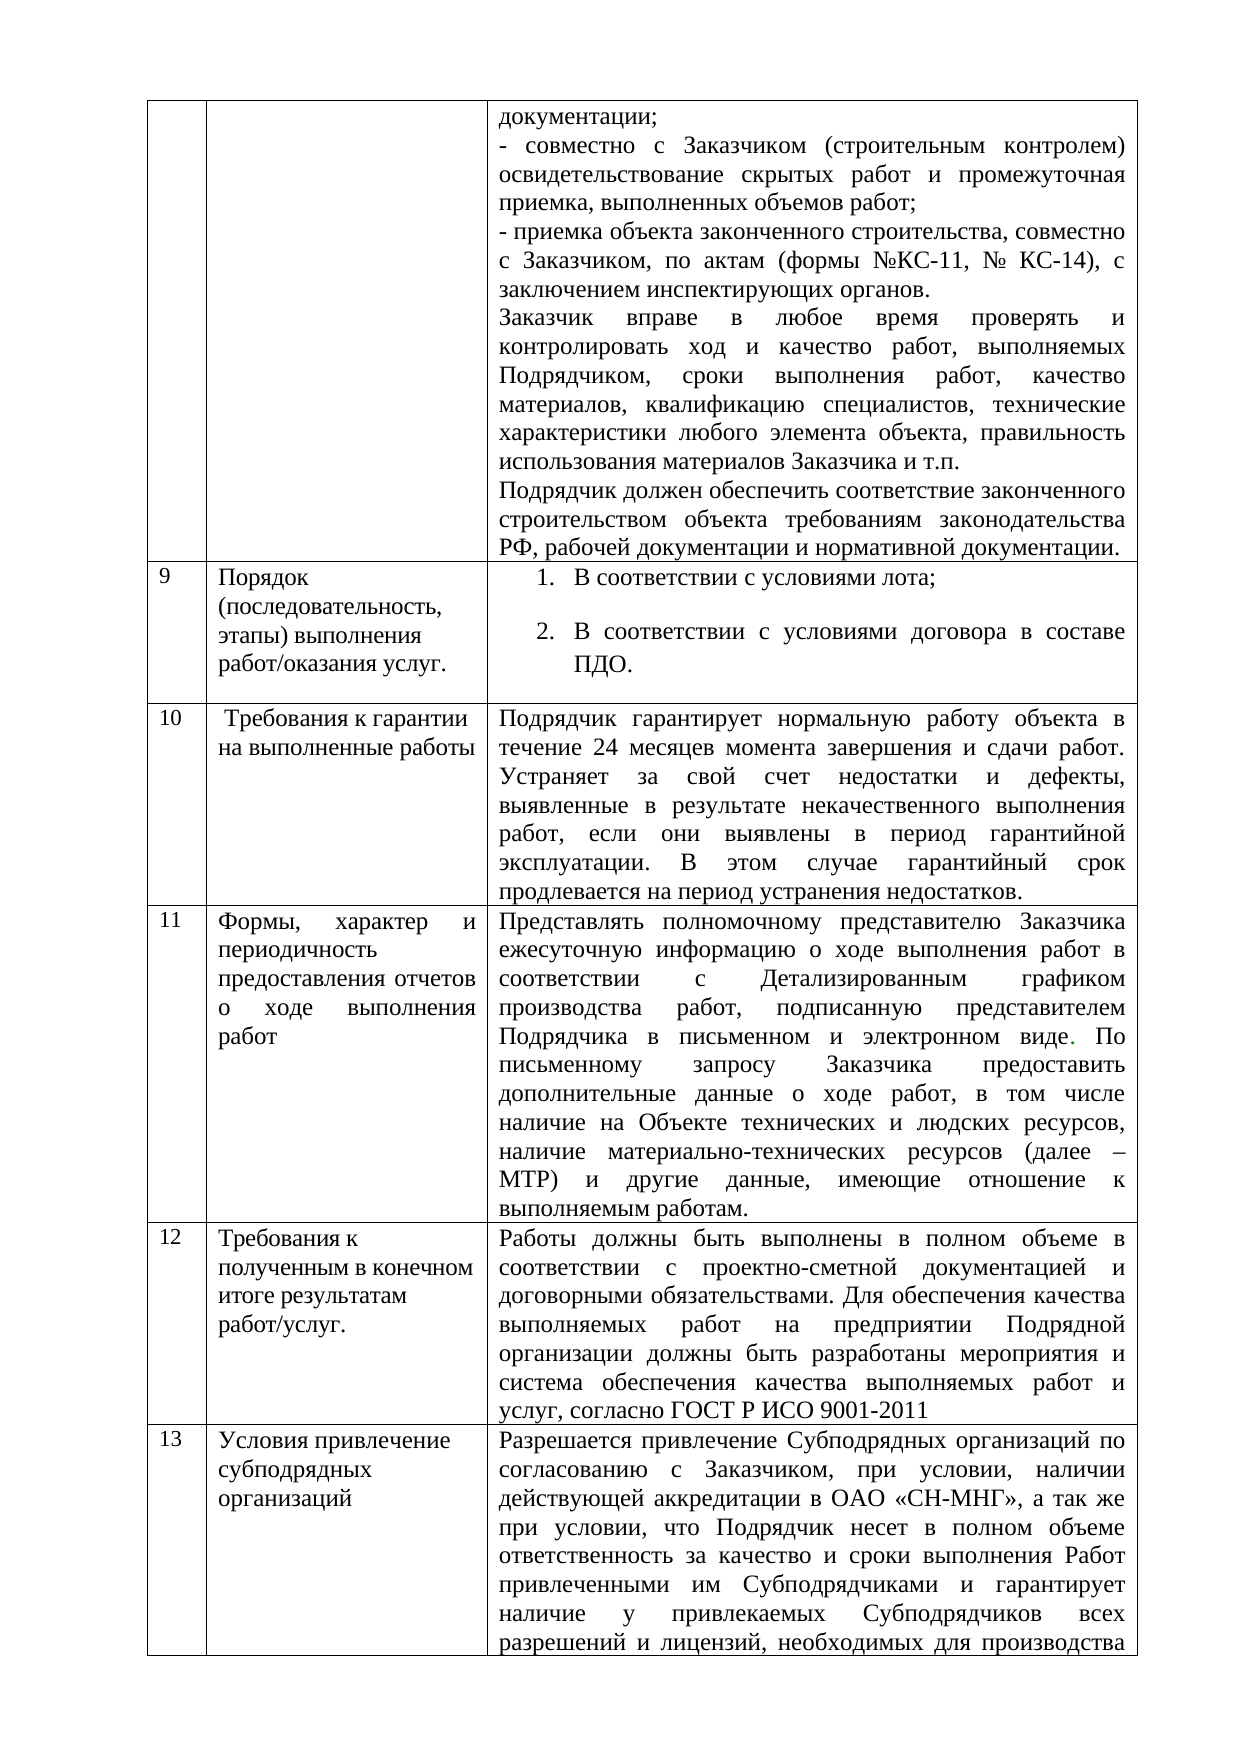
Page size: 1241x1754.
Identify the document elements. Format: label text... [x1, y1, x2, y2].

table_cell 8 [148, 101, 206, 561]
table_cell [488, 1425, 1137, 1655]
table_cell 12 [148, 1223, 206, 1424]
table_cell Подрядчик гарантирует нормальную работу объекта в течение 24 месяцев момента завершения и сдачи работ. Устраняет за свой счет недостатки и дефекты, выявленные в результате некачественного выполнения работ, если они выявлены в период гарантийной эксплуатации. В этом случае гарантийный срок продлевается на период устранения недостатков. [488, 704, 1137, 905]
table_cell Формы, характер и периодичность предоставления отчетов о ходе выполнения работ [207, 906, 487, 1222]
table_cell 10 [148, 704, 206, 905]
table_cell 11 [148, 906, 206, 1222]
table_cell Работы должны быть выполнены в полном объеме в соответствии с проектно-сметной документацией и договорными обязательствами. Для обеспечения качества выполняемых работ на предприятии Подрядной организации должны быть разработаны мероприятия и система обеспечения качества выполняемых работ и услуг, согласно ГОСТ Р ИСО 9001-2011 [488, 1223, 1137, 1424]
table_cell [207, 101, 487, 561]
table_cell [207, 1425, 487, 1655]
table_cell Требования к полученным в конечном итоге результатам работ/услуг. [207, 1223, 487, 1424]
table_cell 13 [148, 1425, 206, 1655]
table_cell 9 [148, 562, 206, 702]
table_cell В соответствии с условиями лота; В соответствии с условиями договора в составе ПДО. [488, 562, 1137, 702]
table_cell Представлять полномочному представителю Заказчика ежесуточную информацию о ходе выполнения работ в соответствии с Детализированным графиком производства работ, подписанную представителем Подрядчика в письменном и электронном виде. По письменному запросу Заказчика предоставить дополнительные данные о ходе работ, в том числе наличие на Объекте технических и людских ресурсов, наличие материально-технических ресурсов (далее – МТР) и другие данные, имеющие отношение к выполняемым работам. [488, 906, 1137, 1222]
table_cell Требования к гарантии на выполненные работы [207, 704, 487, 905]
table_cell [488, 101, 1137, 561]
table_cell Порядок (последовательность, этапы) выполнения работ/оказания услуг. [207, 562, 487, 702]
